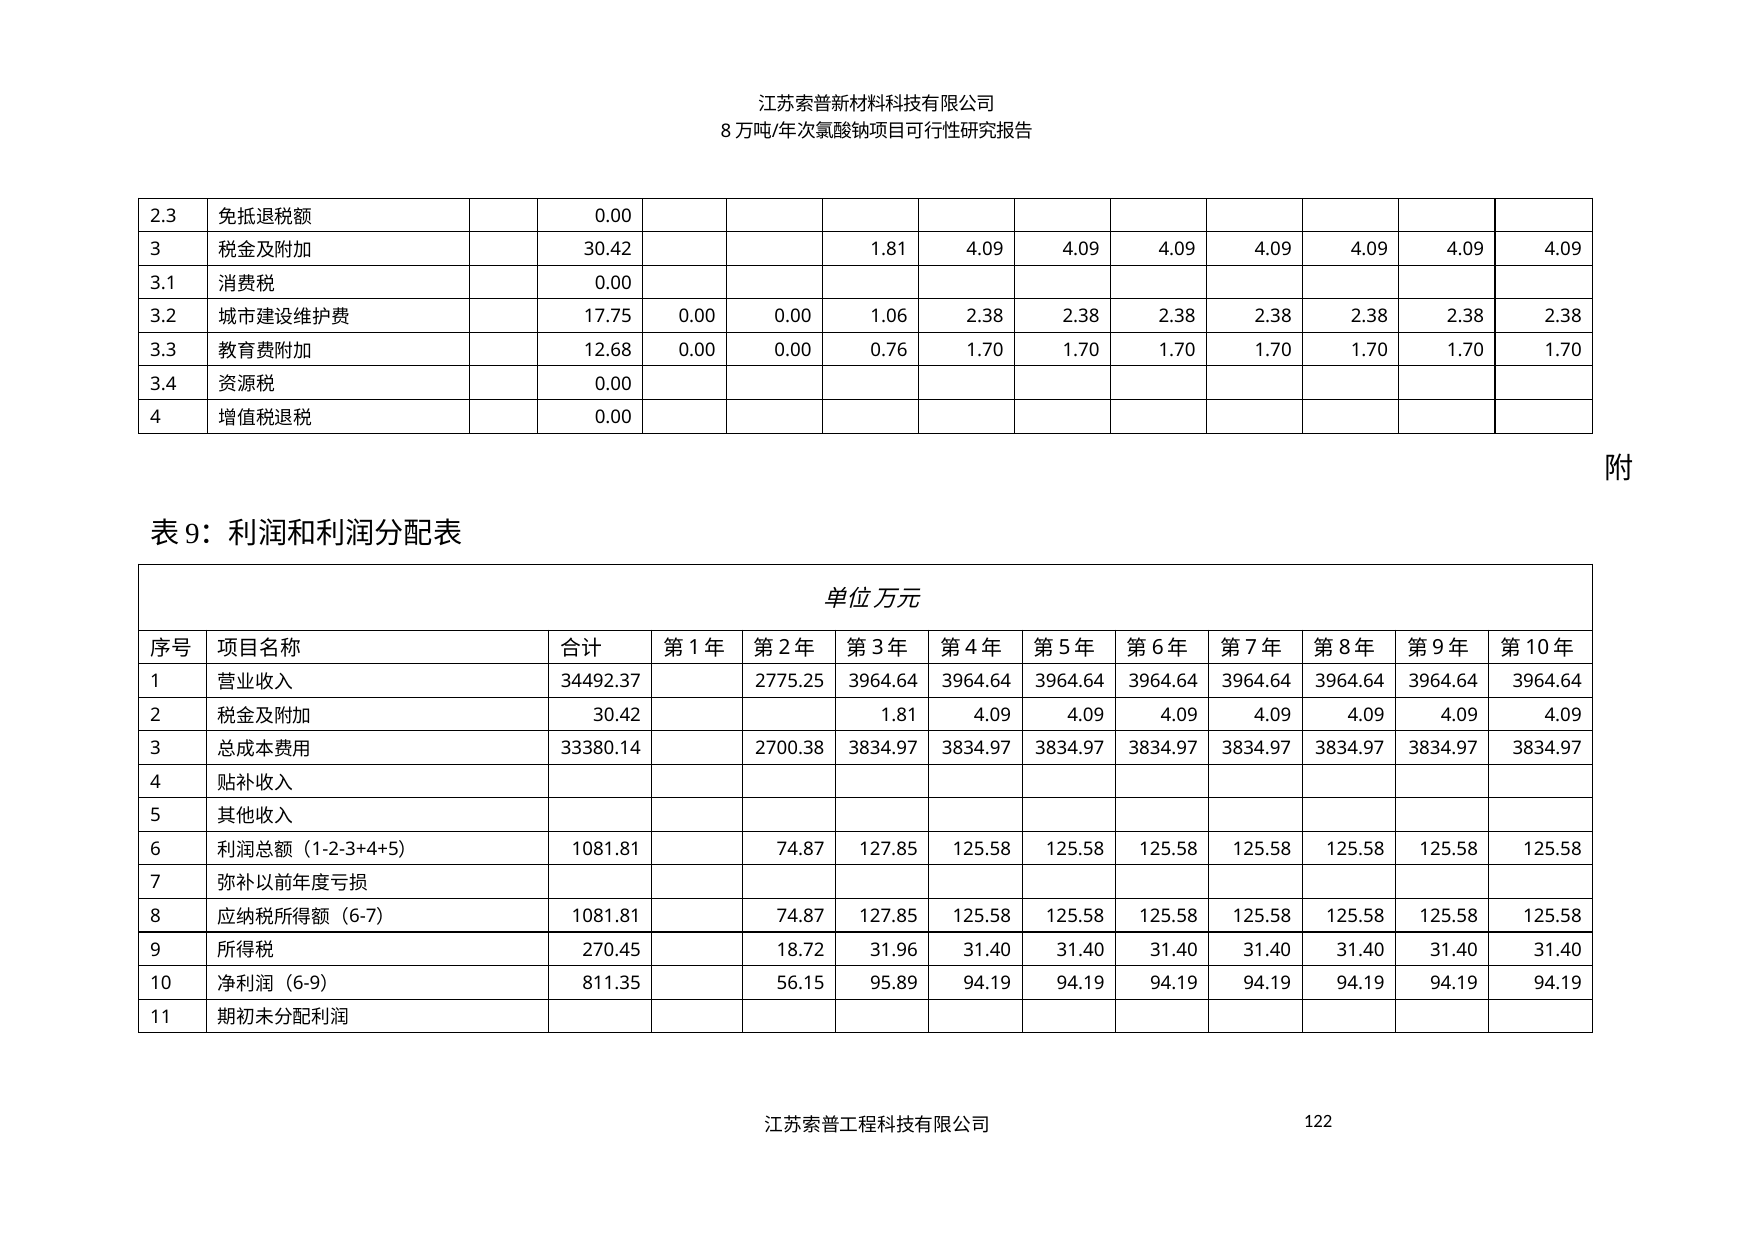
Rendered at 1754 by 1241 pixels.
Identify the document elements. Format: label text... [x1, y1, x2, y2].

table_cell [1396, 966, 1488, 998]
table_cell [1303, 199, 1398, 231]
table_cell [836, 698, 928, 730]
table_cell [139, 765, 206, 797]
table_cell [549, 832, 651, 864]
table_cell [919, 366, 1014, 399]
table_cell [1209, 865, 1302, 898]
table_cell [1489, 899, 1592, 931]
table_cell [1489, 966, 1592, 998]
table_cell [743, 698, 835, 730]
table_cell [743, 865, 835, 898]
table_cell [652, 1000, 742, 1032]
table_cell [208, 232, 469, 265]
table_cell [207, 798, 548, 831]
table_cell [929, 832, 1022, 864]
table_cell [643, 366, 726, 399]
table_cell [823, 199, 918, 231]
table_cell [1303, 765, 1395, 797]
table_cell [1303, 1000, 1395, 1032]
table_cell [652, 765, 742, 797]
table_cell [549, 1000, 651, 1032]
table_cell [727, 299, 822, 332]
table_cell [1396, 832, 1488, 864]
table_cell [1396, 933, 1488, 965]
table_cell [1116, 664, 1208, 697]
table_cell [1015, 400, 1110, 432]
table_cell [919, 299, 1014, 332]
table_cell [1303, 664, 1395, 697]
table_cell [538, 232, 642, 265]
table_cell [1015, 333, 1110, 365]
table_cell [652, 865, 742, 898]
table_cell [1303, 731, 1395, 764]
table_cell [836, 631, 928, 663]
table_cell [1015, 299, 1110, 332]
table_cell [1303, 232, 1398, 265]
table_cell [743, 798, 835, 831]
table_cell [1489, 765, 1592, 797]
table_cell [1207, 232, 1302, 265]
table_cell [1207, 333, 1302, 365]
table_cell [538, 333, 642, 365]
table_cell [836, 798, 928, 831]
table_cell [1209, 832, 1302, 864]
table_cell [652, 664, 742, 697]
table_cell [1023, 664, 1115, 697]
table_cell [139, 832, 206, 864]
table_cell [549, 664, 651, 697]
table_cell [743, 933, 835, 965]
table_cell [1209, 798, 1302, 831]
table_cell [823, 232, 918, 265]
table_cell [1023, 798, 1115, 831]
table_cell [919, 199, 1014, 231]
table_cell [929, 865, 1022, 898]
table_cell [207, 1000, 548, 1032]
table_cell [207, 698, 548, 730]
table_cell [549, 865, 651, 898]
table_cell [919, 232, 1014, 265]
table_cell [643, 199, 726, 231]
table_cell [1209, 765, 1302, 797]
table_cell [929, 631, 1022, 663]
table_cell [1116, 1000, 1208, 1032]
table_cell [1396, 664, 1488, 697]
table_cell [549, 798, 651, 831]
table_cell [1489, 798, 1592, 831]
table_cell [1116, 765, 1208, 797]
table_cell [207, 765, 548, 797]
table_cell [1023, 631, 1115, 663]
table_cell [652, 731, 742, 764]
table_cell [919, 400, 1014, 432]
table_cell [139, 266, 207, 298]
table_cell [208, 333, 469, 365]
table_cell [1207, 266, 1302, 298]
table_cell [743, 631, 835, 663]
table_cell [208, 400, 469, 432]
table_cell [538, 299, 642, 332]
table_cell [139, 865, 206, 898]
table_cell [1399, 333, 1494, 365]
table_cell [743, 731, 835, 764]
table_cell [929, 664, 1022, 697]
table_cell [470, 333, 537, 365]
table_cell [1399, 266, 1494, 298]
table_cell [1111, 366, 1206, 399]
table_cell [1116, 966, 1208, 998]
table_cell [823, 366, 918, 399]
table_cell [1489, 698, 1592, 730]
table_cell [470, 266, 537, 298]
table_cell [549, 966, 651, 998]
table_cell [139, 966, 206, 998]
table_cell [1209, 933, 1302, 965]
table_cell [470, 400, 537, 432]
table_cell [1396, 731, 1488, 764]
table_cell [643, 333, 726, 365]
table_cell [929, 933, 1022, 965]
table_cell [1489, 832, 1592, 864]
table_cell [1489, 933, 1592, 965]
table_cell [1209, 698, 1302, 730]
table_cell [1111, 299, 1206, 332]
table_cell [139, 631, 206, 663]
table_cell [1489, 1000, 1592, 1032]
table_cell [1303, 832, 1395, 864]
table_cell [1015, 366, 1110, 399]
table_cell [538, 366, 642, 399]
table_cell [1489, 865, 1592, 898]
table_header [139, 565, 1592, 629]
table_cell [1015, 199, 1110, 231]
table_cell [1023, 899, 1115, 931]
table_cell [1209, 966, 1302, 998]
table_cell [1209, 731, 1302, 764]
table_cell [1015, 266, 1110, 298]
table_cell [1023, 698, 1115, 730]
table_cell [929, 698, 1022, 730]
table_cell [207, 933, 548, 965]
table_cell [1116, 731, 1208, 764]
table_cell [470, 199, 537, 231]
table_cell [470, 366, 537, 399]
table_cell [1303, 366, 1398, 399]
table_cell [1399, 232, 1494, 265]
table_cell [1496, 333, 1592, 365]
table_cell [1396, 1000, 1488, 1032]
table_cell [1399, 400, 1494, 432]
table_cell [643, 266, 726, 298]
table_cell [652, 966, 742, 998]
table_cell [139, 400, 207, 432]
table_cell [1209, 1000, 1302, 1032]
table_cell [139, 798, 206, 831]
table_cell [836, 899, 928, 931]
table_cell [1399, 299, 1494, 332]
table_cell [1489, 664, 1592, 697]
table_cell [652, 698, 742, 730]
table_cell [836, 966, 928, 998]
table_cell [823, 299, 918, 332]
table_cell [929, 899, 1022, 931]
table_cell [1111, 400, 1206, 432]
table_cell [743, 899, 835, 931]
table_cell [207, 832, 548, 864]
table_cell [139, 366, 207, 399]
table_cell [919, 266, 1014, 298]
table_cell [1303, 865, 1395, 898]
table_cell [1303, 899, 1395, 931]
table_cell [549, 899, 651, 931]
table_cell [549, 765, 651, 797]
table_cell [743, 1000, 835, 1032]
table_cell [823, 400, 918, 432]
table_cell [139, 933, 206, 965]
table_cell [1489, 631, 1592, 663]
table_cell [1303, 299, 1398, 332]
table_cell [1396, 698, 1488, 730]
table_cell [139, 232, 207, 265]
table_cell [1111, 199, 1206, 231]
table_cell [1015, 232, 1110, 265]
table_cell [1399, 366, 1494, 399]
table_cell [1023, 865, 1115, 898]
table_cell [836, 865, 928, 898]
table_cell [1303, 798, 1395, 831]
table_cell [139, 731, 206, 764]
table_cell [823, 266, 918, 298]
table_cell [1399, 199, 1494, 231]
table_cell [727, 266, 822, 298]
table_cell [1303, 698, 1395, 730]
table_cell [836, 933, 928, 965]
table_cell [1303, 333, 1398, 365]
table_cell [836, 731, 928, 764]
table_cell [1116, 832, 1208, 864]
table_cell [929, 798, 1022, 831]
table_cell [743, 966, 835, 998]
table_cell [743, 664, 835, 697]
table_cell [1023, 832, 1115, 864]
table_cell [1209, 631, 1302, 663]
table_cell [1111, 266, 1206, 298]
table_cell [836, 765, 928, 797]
text 附表9：利润和利润分配表 [150, 433, 1604, 563]
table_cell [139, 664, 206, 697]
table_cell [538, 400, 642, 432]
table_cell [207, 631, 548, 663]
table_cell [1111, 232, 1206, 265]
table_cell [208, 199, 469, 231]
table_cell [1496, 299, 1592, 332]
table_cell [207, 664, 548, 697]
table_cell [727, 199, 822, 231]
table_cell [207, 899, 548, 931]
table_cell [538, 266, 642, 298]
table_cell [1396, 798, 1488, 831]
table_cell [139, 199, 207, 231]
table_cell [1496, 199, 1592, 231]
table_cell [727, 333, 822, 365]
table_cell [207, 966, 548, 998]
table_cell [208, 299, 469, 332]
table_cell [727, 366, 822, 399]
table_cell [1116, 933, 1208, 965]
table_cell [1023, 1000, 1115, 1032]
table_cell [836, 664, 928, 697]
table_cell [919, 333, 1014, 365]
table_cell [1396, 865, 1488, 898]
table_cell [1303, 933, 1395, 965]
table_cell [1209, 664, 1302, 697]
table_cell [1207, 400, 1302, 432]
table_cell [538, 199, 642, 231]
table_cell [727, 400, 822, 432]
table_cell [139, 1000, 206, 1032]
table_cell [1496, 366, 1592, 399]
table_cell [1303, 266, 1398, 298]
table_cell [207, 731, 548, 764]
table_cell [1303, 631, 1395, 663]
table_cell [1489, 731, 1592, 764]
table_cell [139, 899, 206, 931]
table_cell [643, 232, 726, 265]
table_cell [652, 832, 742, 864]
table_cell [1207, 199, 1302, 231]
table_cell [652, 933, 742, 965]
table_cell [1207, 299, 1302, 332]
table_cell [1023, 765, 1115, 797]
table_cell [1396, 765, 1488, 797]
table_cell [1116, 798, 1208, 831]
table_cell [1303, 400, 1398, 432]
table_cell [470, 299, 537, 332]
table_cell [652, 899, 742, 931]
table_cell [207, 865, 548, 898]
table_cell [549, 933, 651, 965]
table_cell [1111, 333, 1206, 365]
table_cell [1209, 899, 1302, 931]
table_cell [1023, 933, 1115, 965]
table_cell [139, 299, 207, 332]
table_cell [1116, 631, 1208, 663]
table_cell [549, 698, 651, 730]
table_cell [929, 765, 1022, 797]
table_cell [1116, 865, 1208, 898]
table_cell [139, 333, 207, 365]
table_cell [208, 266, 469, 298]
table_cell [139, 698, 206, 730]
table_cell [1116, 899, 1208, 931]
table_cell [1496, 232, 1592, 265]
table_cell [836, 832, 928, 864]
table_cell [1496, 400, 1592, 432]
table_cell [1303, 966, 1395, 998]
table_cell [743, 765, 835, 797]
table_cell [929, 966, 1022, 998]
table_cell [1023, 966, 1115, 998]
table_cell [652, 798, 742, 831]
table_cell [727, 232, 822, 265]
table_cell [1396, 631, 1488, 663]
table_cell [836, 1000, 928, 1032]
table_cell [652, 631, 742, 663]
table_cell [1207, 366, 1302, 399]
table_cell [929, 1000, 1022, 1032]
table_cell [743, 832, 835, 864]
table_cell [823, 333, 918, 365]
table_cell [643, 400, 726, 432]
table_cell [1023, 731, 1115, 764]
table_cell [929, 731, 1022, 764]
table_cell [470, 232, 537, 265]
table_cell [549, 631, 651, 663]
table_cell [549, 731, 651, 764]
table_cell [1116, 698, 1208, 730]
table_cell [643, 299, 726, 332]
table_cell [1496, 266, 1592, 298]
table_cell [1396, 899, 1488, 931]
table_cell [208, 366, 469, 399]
